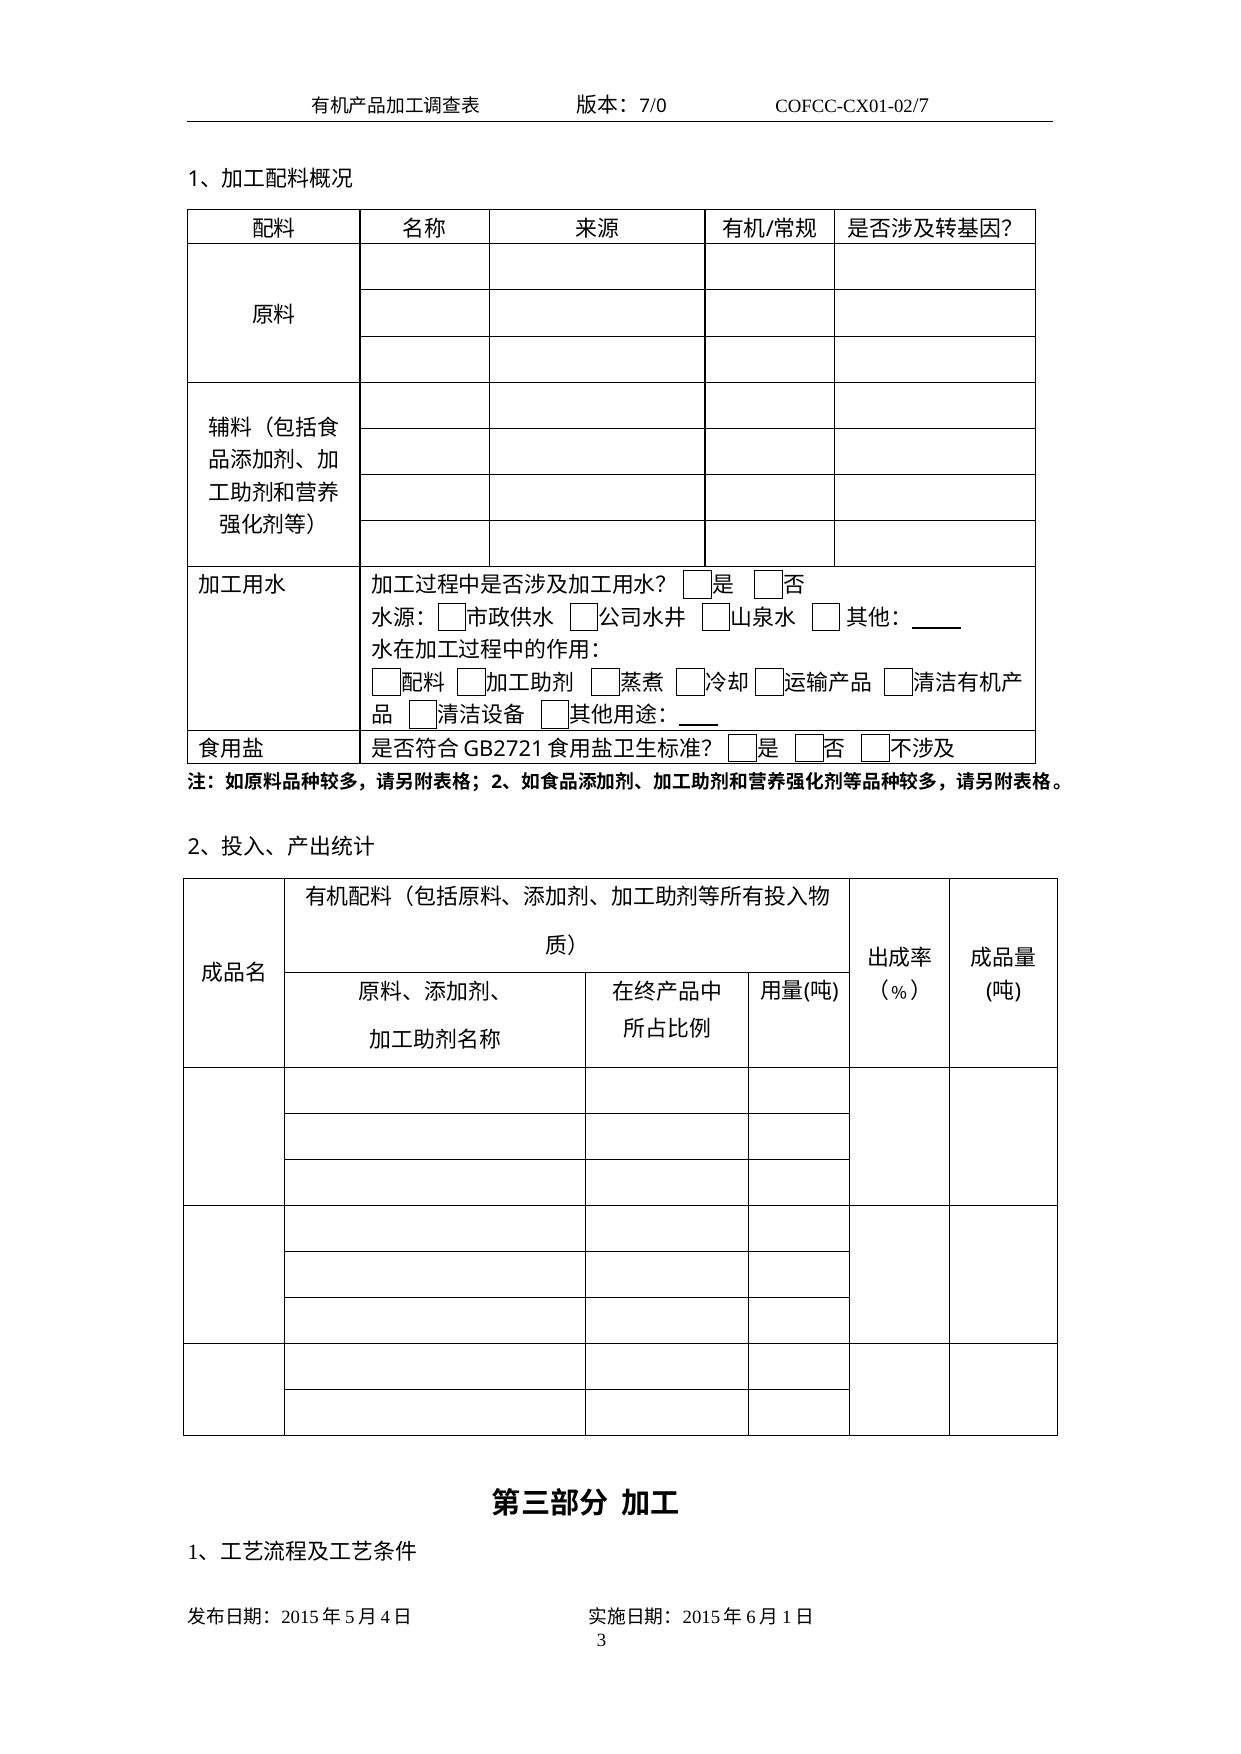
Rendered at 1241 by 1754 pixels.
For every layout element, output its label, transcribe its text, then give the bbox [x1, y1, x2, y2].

table_cell [749, 1206, 849, 1251]
table_cell [586, 1390, 748, 1435]
table_header 名称 [361, 210, 489, 243]
table_cell [285, 1252, 585, 1297]
table_cell [706, 383, 834, 428]
table_header 是否涉及转基因？ [835, 210, 1035, 243]
table_cell 加工过程中是否涉及加工用水？ 是 否 水源：市政供水 公司水井 山泉水 其他： 水在加工过程中的作用： 配料 加工助剂 蒸煮 冷却 运输产品 清洁有机产品 清洁设备 其他用途： [361, 567, 1035, 729]
table_header 有机/常规 [706, 210, 834, 243]
table_header 有机配料（包括原料、添加剂、加工助剂等所有投入物质） [285, 879, 849, 972]
table_cell [490, 290, 704, 336]
table_header 来源 [490, 210, 704, 243]
table_cell [950, 1206, 1057, 1343]
table_cell [361, 383, 489, 428]
table_cell [490, 383, 704, 428]
table_cell [361, 337, 489, 382]
table_cell [835, 383, 1035, 428]
table_cell [285, 1298, 585, 1343]
table_cell [835, 244, 1035, 289]
table_cell [706, 429, 834, 474]
table_cell [586, 1344, 748, 1389]
table_cell [586, 1160, 748, 1205]
table_cell [706, 337, 834, 382]
table_cell 加工用水 [188, 567, 359, 729]
table_cell [285, 1160, 585, 1205]
table_cell [749, 1160, 849, 1205]
table_cell [586, 1068, 748, 1113]
table_header 成品量 (吨) [950, 879, 1057, 1067]
table_cell 原料、添加剂、 加工助剂名称 [285, 973, 585, 1067]
table_cell [706, 290, 834, 336]
table_cell [361, 244, 489, 289]
text 1、加工配料概况 [187, 161, 1053, 193]
table_cell [835, 429, 1035, 474]
table_cell [835, 475, 1035, 520]
text 第三部分 加工 [187, 1468, 1053, 1533]
table_cell [749, 1114, 849, 1159]
table_cell [490, 521, 704, 566]
table_cell [586, 1114, 748, 1159]
table_cell 用量(吨) [749, 973, 849, 1067]
table_cell [706, 521, 834, 566]
table_cell [285, 1114, 585, 1159]
table_cell [850, 1344, 949, 1435]
table_cell [950, 1068, 1057, 1205]
table_cell [850, 1206, 949, 1343]
table_cell [706, 244, 834, 289]
table_cell 原料 [188, 244, 359, 382]
table_cell [285, 1068, 585, 1113]
text 2、投入、产出统计 [187, 829, 1053, 862]
table_cell [835, 521, 1035, 566]
table_cell [361, 429, 489, 474]
table_cell [490, 244, 704, 289]
table_cell 是否符合GB2721食用盐卫生标准？ 是 否 不涉及 [361, 731, 1035, 763]
table_cell [184, 1344, 284, 1435]
text 注：如原料品种较多，请另附表格；2、如食品添加剂、加工助剂和营养强化剂等品种较多，请另附表格。 [187, 764, 1053, 829]
table_cell [285, 1206, 585, 1251]
table_cell [835, 337, 1035, 382]
table_cell [749, 1068, 849, 1113]
table_cell [749, 1298, 849, 1343]
table_cell [184, 1206, 284, 1343]
text 1、工艺流程及工艺条件 [187, 1533, 1053, 1566]
table_cell [490, 337, 704, 382]
table_cell [361, 475, 489, 520]
table_cell [285, 1390, 585, 1435]
table_cell [285, 1344, 585, 1389]
table_header 成品名 [184, 879, 284, 1067]
table_cell [749, 1390, 849, 1435]
table_cell [835, 290, 1035, 336]
table_cell [361, 521, 489, 566]
table_cell [586, 1252, 748, 1297]
table_cell [950, 1344, 1057, 1435]
table_cell [706, 475, 834, 520]
table_cell 在终产品中 所占比例 [586, 973, 748, 1067]
table_cell [361, 290, 489, 336]
table_cell [490, 475, 704, 520]
table_header 配料 [188, 210, 359, 243]
table_cell [850, 1068, 949, 1205]
table_cell [586, 1298, 748, 1343]
table_cell [184, 1068, 284, 1205]
table_cell 辅料（包括食品添加剂、加工助剂和营养强化剂等） [188, 383, 359, 566]
table_cell [586, 1206, 748, 1251]
table_cell [749, 1344, 849, 1389]
table_cell 食用盐 [188, 731, 359, 763]
table_cell [749, 1252, 849, 1297]
table_header 出成率（﹪） [850, 879, 949, 1067]
table_cell [490, 429, 704, 474]
